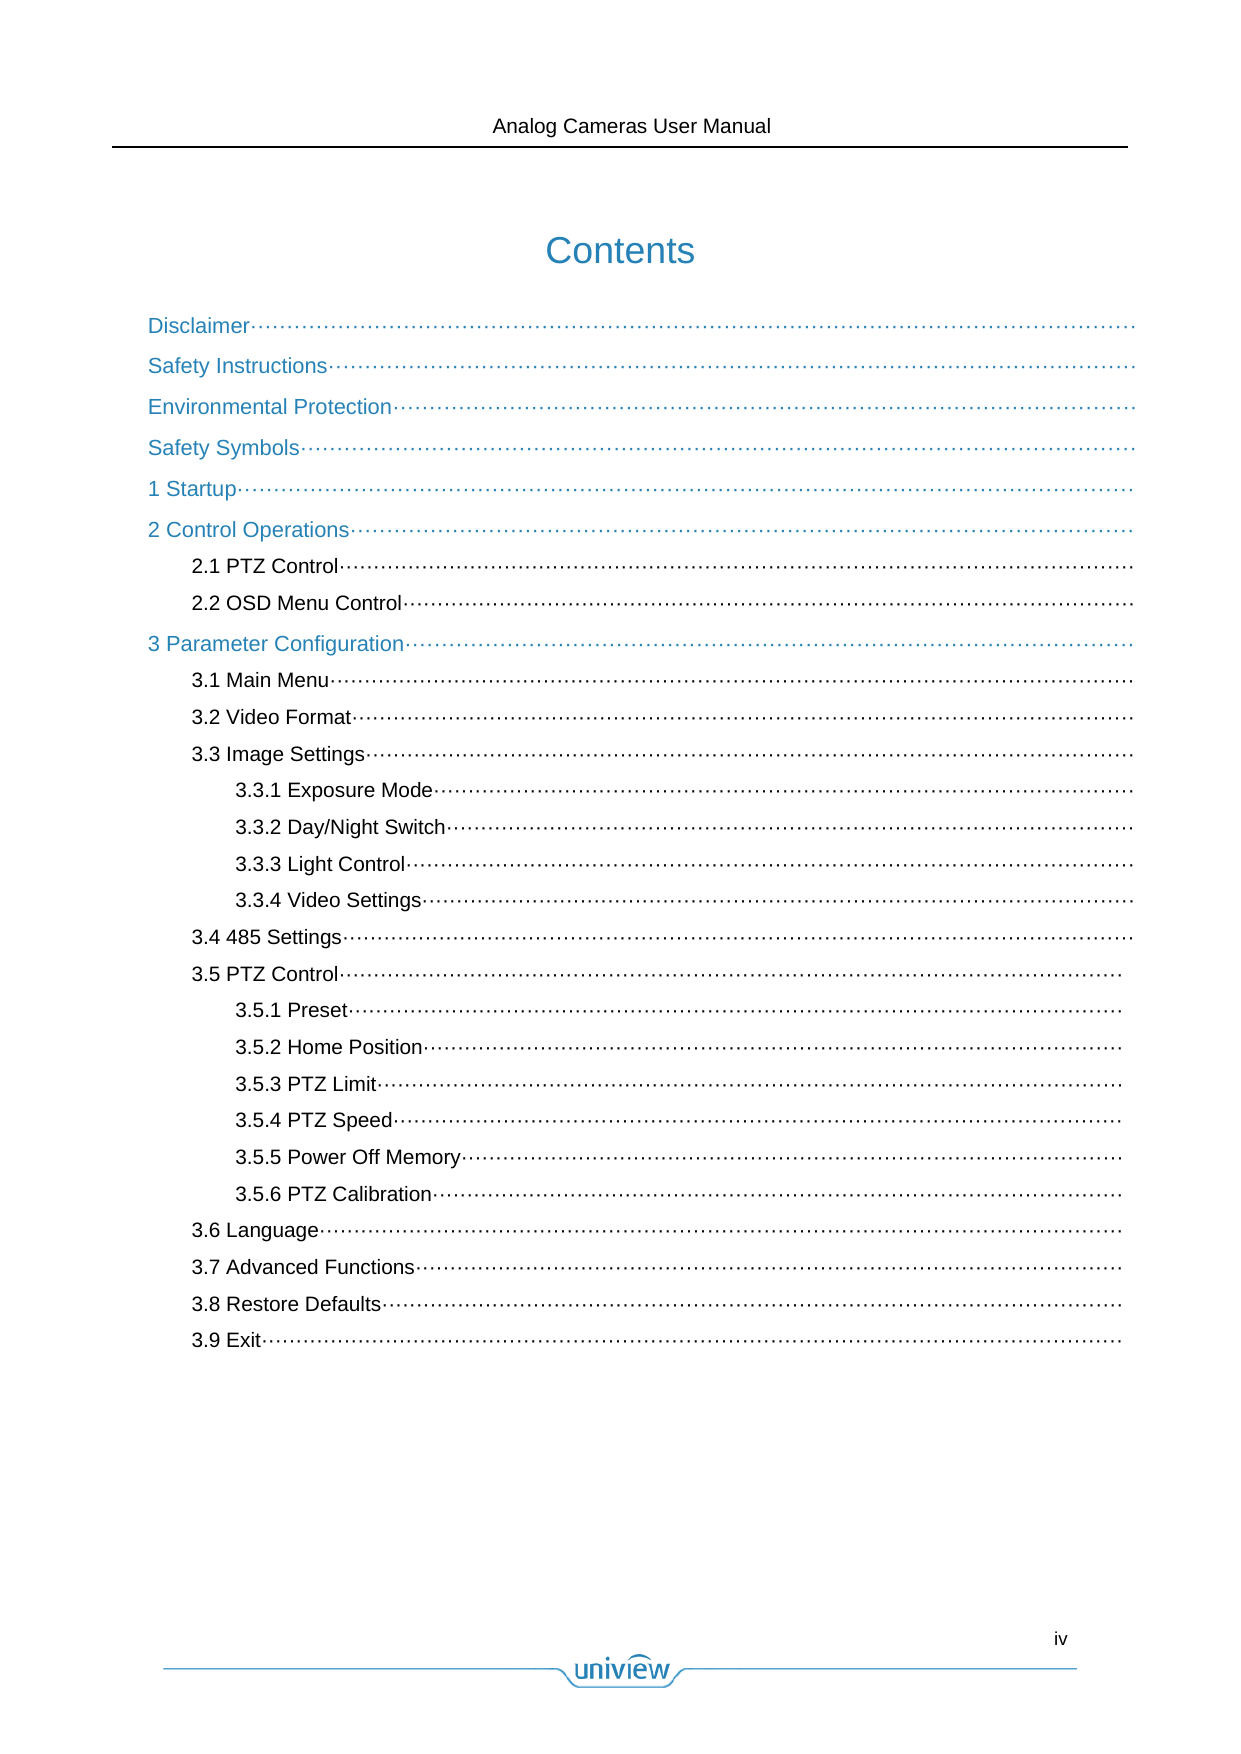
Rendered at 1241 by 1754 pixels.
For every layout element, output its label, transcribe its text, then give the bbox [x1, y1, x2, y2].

text Safety Instructions ii [148, 350, 1092, 382]
text 3.7 Advanced Functions 14 [191, 1251, 1092, 1283]
text 3.3 Image Settings 4 [191, 737, 1092, 770]
text Environmental Protection ii [148, 391, 1092, 423]
text 2.2 OSD Menu Control 2 [191, 586, 1092, 619]
text 3.4 485 Settings 9 [191, 921, 1092, 953]
text 3.5.6 PTZ Calibration 13 [235, 1177, 1092, 1210]
text 3.8 Restore Defaults 15 [191, 1287, 1092, 1320]
text 3.5.2 Home Position 11 [235, 1031, 1092, 1063]
text 2 Control Operations 1 [148, 513, 1092, 546]
text Contents [148, 228, 1092, 271]
text 3.3.2 Day/Night Switch 5 [235, 811, 1092, 843]
text 3.5.4 PTZ Speed 13 [235, 1104, 1092, 1136]
text 3.3.4 Video Settings 7 [235, 884, 1092, 916]
text 3.5.3 PTZ Limit 12 [235, 1067, 1092, 1100]
text 3 Parameter Configuration 3 [148, 627, 1092, 660]
text 3.3.1 Exposure Mode 4 [235, 774, 1092, 806]
text 3.5 PTZ Control 10 [191, 957, 1092, 990]
text Disclaimer ii [148, 309, 1092, 341]
text 2.1 PTZ Control 1 [191, 550, 1092, 582]
text 1 Startup 1 [148, 472, 1092, 505]
text 3.3.3 Light Control 6 [235, 847, 1092, 880]
text 3.1 Main Menu 3 [191, 664, 1092, 696]
text 3.5.5 Power Off Memory 13 [235, 1141, 1092, 1173]
text 3.6 Language 14 [191, 1214, 1092, 1246]
text Safety Symbols ii [148, 431, 1092, 464]
text 3.9 Exit 15 [191, 1324, 1092, 1356]
text 3.2 Video Format 3 [191, 701, 1092, 733]
text 3.5.1 Preset 10 [235, 994, 1092, 1026]
picture [163, 1653, 1077, 1689]
